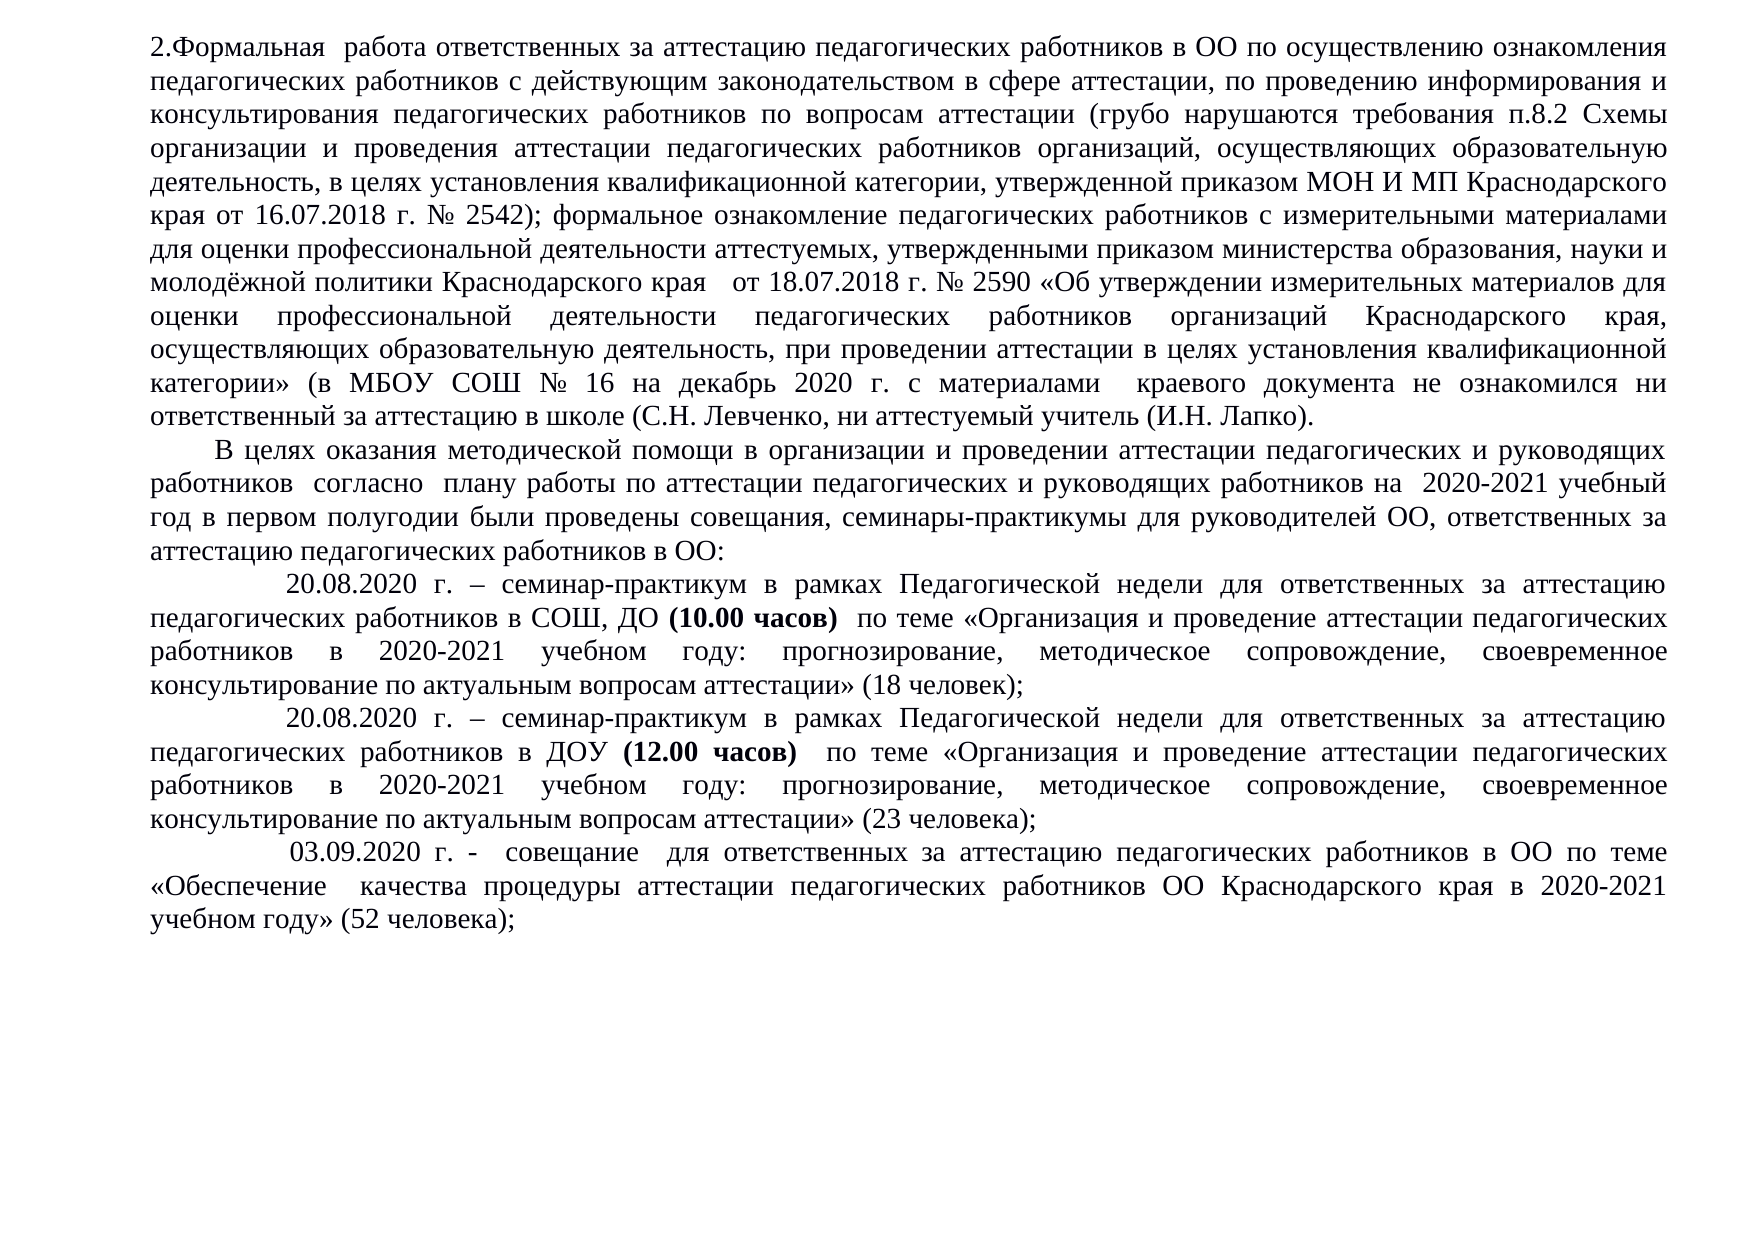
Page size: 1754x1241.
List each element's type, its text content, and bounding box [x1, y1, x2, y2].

text 03.09.2020 г. - совещание для ответственных за аттестацию педагогических работников в ОО по теме «Обеспечение качества процедуры аттестации педагогических работников ОО Краснодарского края в 2020-2021 учебном году» (52 человека); [150, 834, 1668, 935]
text 20.08.2020 г. – семинар-практикум в рамках Педагогической недели для ответственных за аттестацию педагогических работников в ДОУ (12.00 часов) по теме «Организация и проведение аттестации педагогических работников в 2020-2021 учебном году: прогнозирование, методическое сопровождение, своевременное консультирование по актуальным вопросам аттестации» (23 человека); [150, 700, 1668, 834]
text 2.Формальная работа ответственных за аттестацию педагогических работников в ОО по осуществлению ознакомления педагогических работников с действующим законодательством в сфере аттестации, по проведению информирования и консультирования педагогических работников по вопросам аттестации (грубо нарушаются требования п.8.2 Схемы организации и проведения аттестации педагогических работников организаций, осуществляющих образовательную деятельность, в целях установления квалификационной категории, утвержденной приказом МОН И МП Краснодарского края от 16.07.2018 г. № 2542); формальное ознакомление педагогических работников с измерительными материалами для оценки профессиональной деятельности аттестуемых, утвержденными приказом министерства образования, науки и молодёжной политики Краснодарского края от 18.07.2018 г. № 2590 «Об утверждении измерительных материалов для оценки профессиональной деятельности педагогических работников организаций Краснодарского края, осуществляющих образовательную деятельность, при проведении аттестации в целях установления квалификационной категории» (в МБОУ СОШ № 16 на декабрь 2020 г. с материалами краевого документа не ознакомился ни ответственный за аттестацию в школе (С.Н. Левченко, ни аттестуемый учитель (И.Н. Лапко). [150, 29, 1668, 432]
text В целях оказания методической помощи в организации и проведении аттестации педагогических и руководящих работников согласно плану работы по аттестации педагогических и руководящих работников на 2020-2021 учебный год в первом полугодии были проведены совещания, семинары-практикумы для руководителей ОО, ответственных за аттестацию педагогических работников в ОО: [150, 432, 1668, 566]
text 20.08.2020 г. – семинар-практикум в рамках Педагогической недели для ответственных за аттестацию педагогических работников в СОШ, ДО (10.00 часов) по теме «Организация и проведение аттестации педагогических работников в 2020-2021 учебном году: прогнозирование, методическое сопровождение, своевременное консультирование по актуальным вопросам аттестации» (18 человек); [150, 566, 1668, 700]
